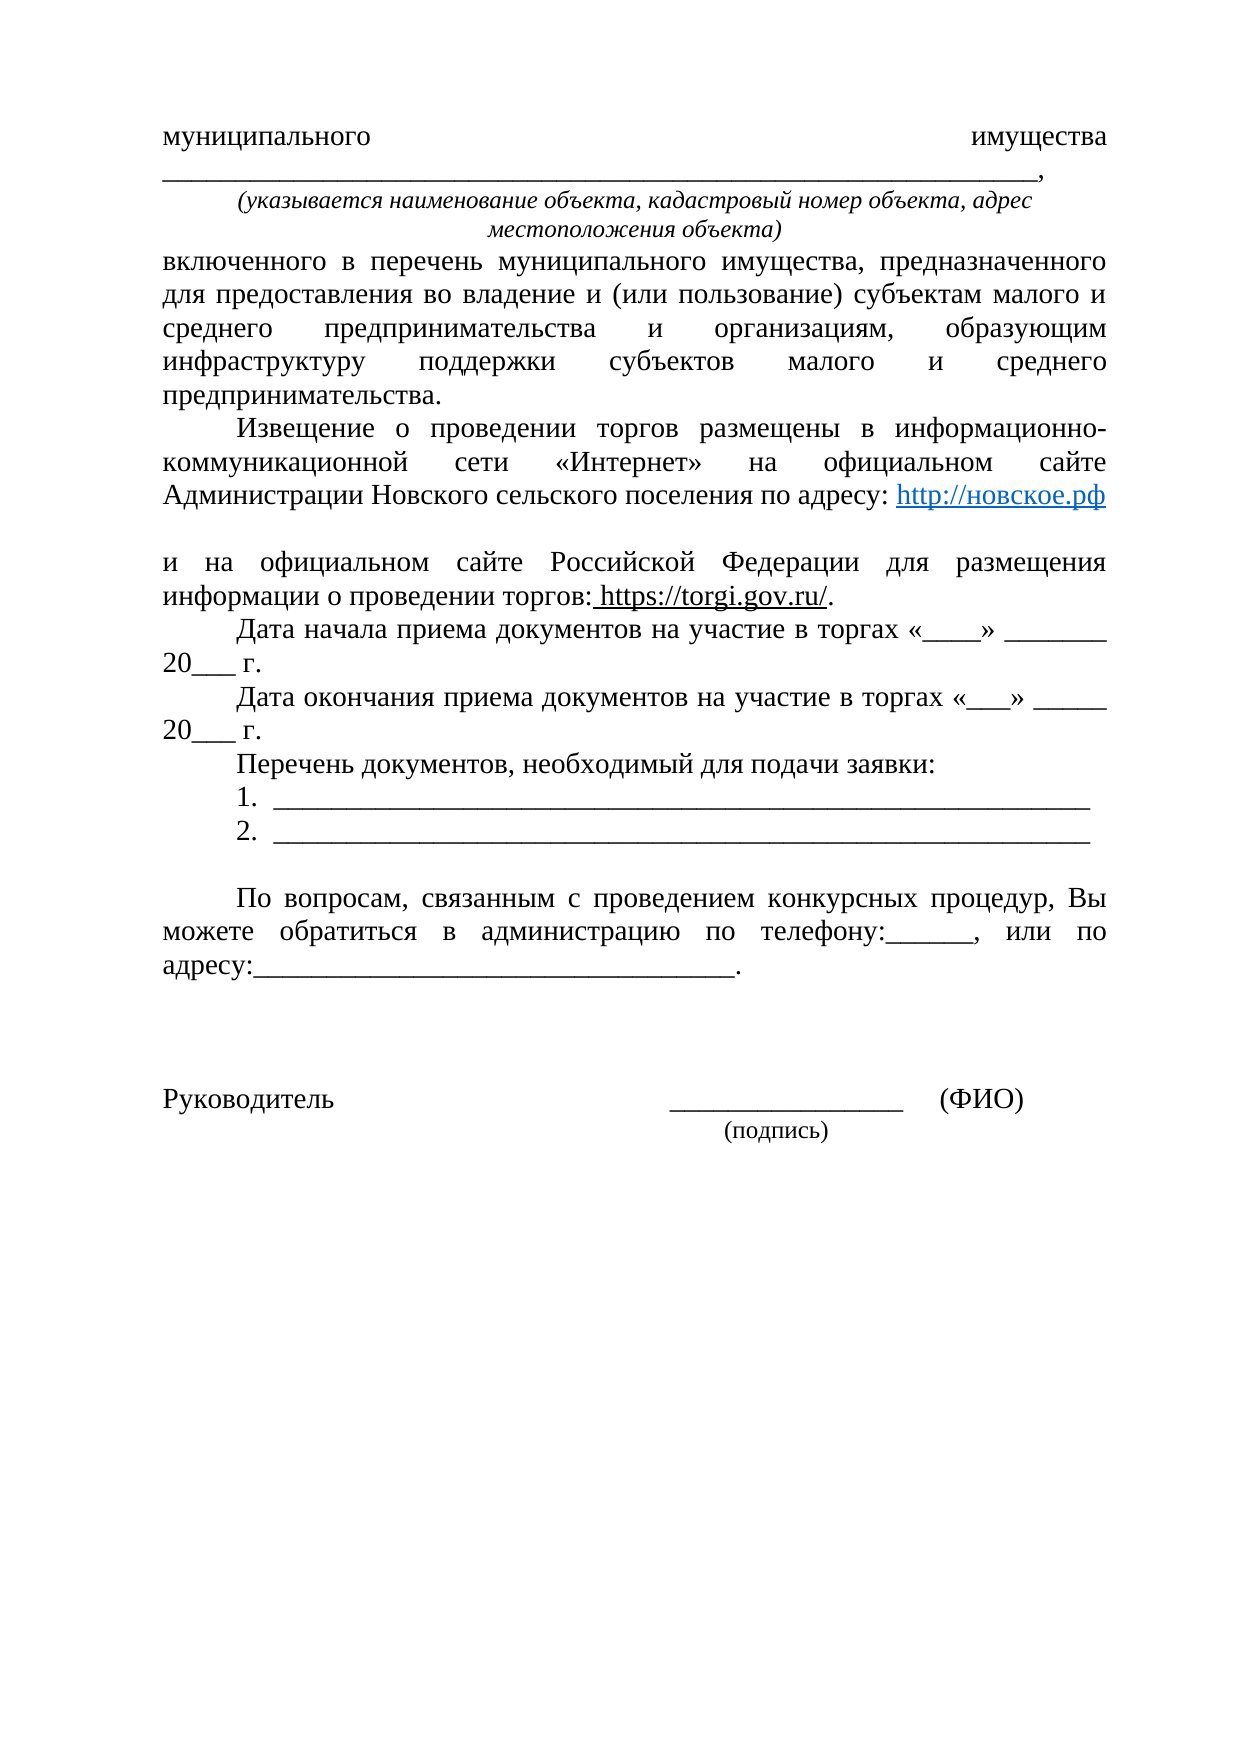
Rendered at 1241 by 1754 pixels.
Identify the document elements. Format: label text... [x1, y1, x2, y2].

text Извещение о проведении торгов размещены в информационно-коммуникационной сети «Интернет» на официальном сайте Администрации Новского сельского поселения по адресу: http://новское.рф [162, 410, 1107, 511]
text Дата начала приема документов на участие в торгах «____» _______ 20___ г. [162, 612, 1107, 679]
text включенного в перечень муниципального имущества, предназначенного для предоставления во владение и (или пользование) субъектам малого и среднего предпринимательства и организациям, образующим инфраструктуру поддержки субъектов малого и среднего предпринимательства. [162, 243, 1107, 410]
text (указывается наименование объекта, кадастровый номер объекта, адрес местоположения объекта) [162, 185, 1107, 243]
text По вопросам, связанным с проведением конкурсных процедур, Вы можете обратиться в администрацию по телефону:______, или по адресу:_________________________________. [162, 880, 1107, 981]
text Перечень документов, необходимый для подачи заявки: [162, 746, 1107, 779]
list ________________________________________________________ [236, 813, 1107, 846]
text (подпись) [162, 1115, 1107, 1143]
text и на официальном сайте Российской Федерации для размещения информации о проведении торгов: https://torgi.gov.ru/. [162, 544, 1107, 612]
text Дата окончания приема документов на участие в торгах «___» _____ 20___ г. [162, 679, 1107, 746]
text Руководитель ________________ (ФИО) [162, 1081, 1107, 1115]
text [162, 118, 1107, 185]
list ________________________________________________________ [236, 779, 1107, 813]
